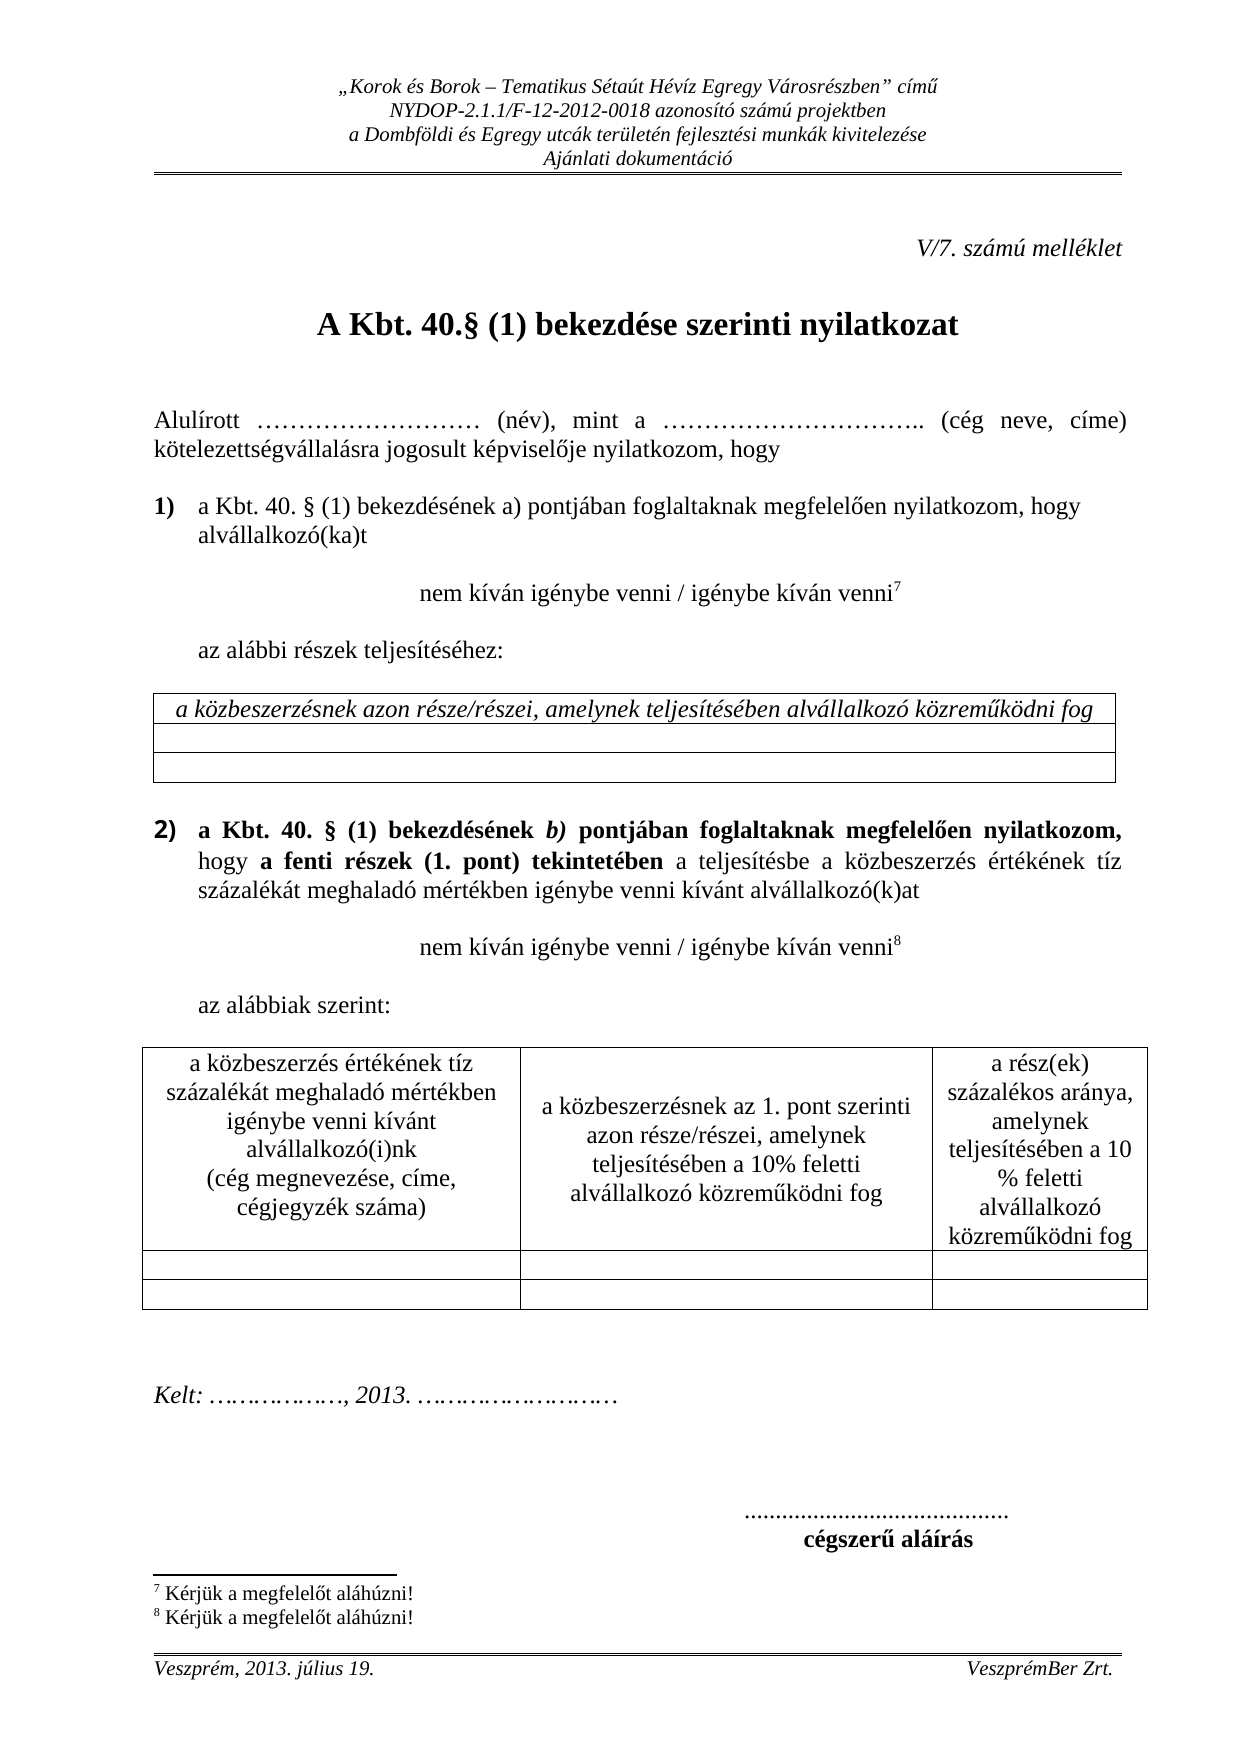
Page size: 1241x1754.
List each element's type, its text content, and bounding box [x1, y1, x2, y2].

list nem kíván igénybe venni / igénybe kíván venni [198, 932, 1122, 961]
table_cell [933, 1251, 1147, 1279]
text A Kbt. 40.§ (1) bekezdése szerinti nyilatkozat [153, 304, 1122, 343]
table_cell [143, 1280, 520, 1309]
list az alábbi részek teljesítéséhez: [198, 635, 1122, 664]
table_cell [521, 1280, 932, 1309]
table_header a rész(ek) százalékos aránya, amelynek teljesítésében a 10 % feletti alvállalkozó közreműködni fog [933, 1048, 1147, 1249]
text az alábbiak szerint: [198, 990, 1122, 1018]
list a Kbt. 40. § (1) bekezdésének a) pontjában foglaltaknak megfelelően nyilatkozom, hogy alvállalkozó(ka)t [153, 491, 1122, 549]
table_header a közbeszerzés értékének tíz százalékát meghaladó mértékben igénybe venni kívánt alvállalkozó(i)nk (cég megnevezése, címe, cégjegyzék száma) [143, 1048, 520, 1249]
table_cell [933, 1280, 1147, 1309]
table_cell [521, 1251, 932, 1279]
text V/7. számú melléklet [153, 233, 1122, 261]
table_header a közbeszerzésnek az 1. pont szerinti azon része/részei, amelynek teljesítésében a 10% feletti alvállalkozó közreműködni fog [521, 1048, 932, 1249]
list nem kíván igénybe venni / igénybe kíván venni [198, 578, 1122, 606]
table_header a közbeszerzésnek azon része/részei, amelynek teljesítésében alvállalkozó közreműködni fog [154, 694, 1115, 722]
text Alulírott ……………………… (név), mint a ………………………….. (cég neve, címe) kötelezettségvállalásra jogosult képviselője nyilatkozom, hogy [153, 405, 1127, 463]
table_cell [143, 1251, 520, 1279]
list a Kbt. 40. § (1) bekezdésének b) pontjában foglaltaknak megfelelően nyilatkozom, hogy a fenti részek (1. pont) tekintetében a teljesítésbe a közbeszerzés értékének tíz százalékát meghaladó mértékben igénybe venni kívánt alvállalkozó(k)at [153, 812, 1122, 903]
table_cell [154, 753, 1115, 782]
text Kelt: ………………, 2013. ……………………… [153, 1380, 1048, 1409]
text cégszerű aláírás [153, 1524, 1078, 1553]
table_cell [154, 724, 1115, 752]
